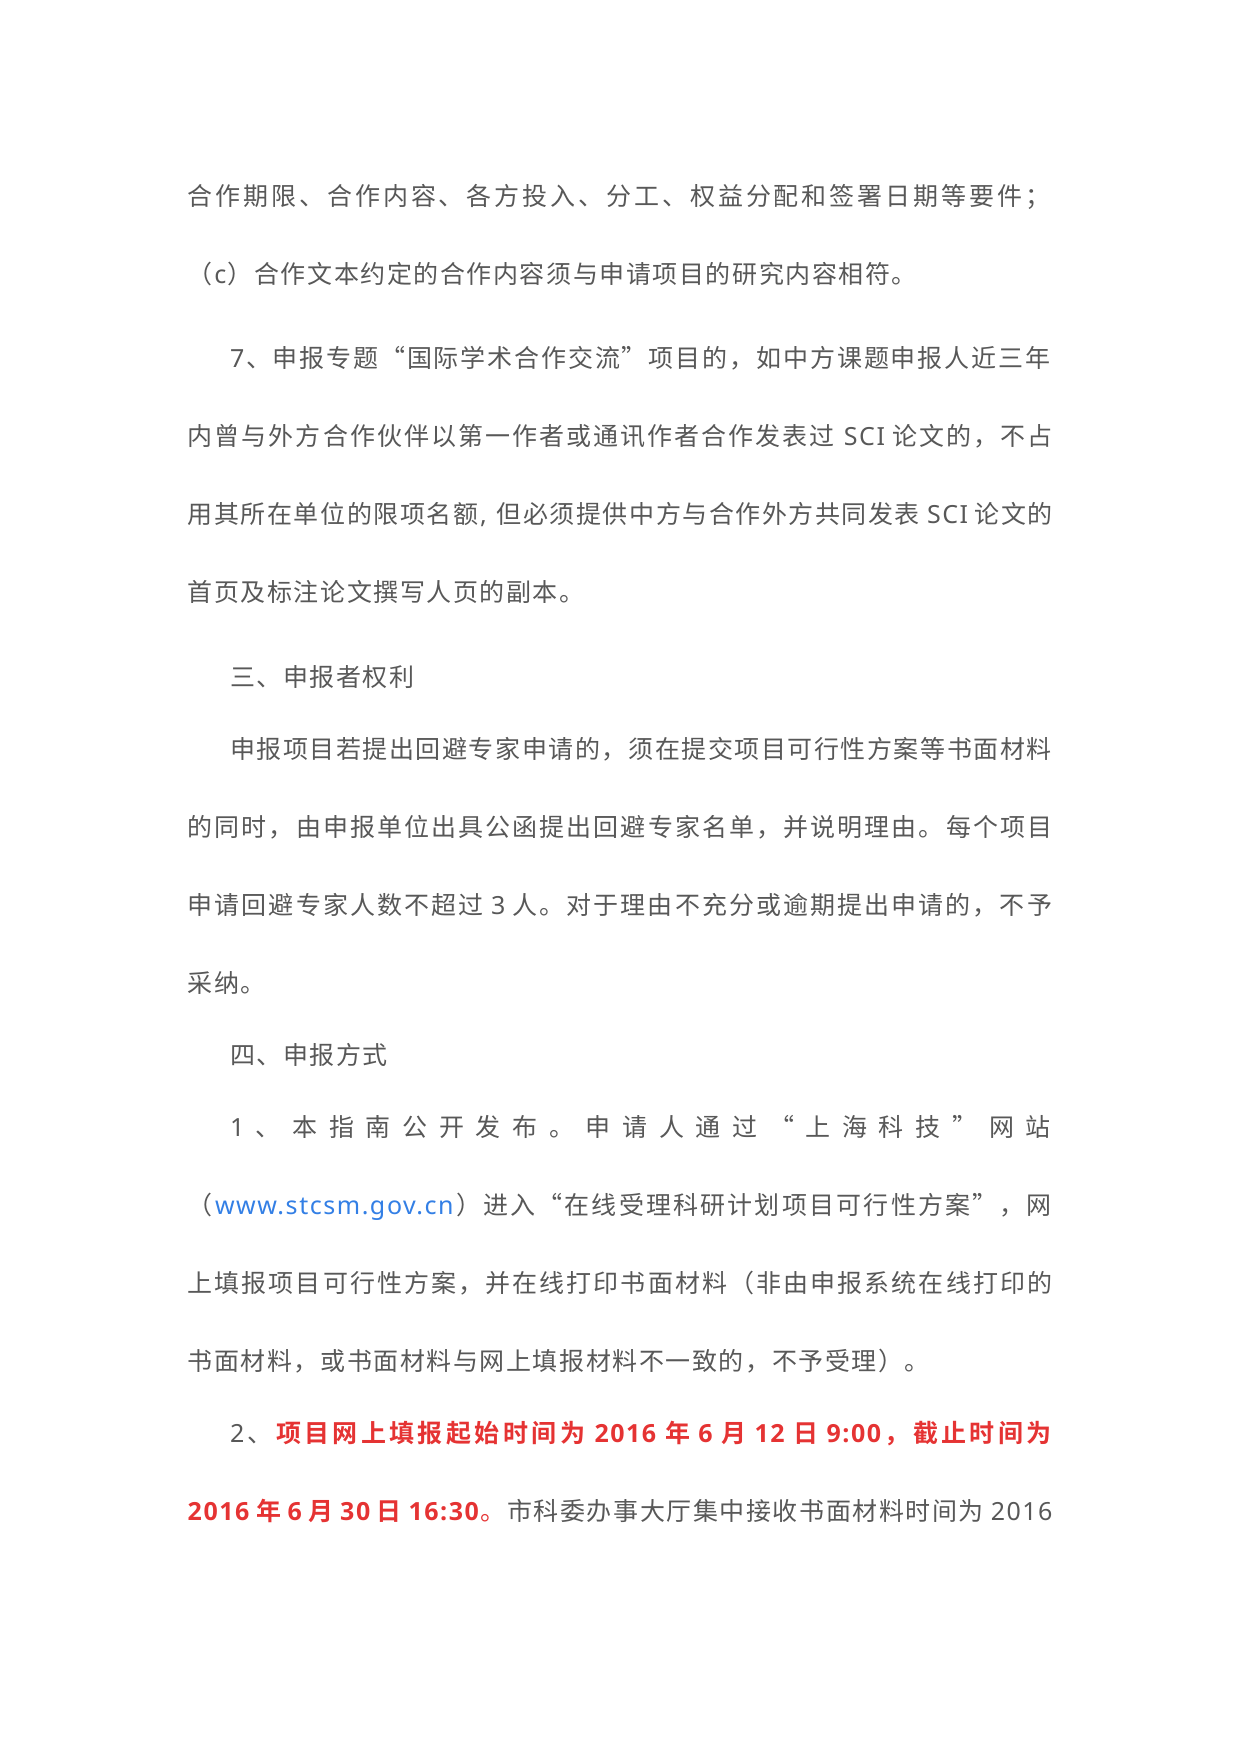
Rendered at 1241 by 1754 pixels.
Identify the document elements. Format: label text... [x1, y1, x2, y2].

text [187, 1399, 1053, 1542]
text 申报项目若提出回避专家申请的，须在提交项目可行性方案等书面材料的同时，由申报单位出具公函提出回避专家名单，并说明理由。每个项目申请回避专家人数不超过3人。对于理由不充分或逾期提出申请的，不予采纳。 [187, 715, 1053, 1014]
text 7、申报专题“国际学术合作交流”项目的，如中方课题申报人近三年内曾与外方合作伙伴以第一作者或通讯作者合作发表过SCI论文的，不占用其所在单位的限项名额, 但必须提供中方与合作外方共同发表SCI论文的首页及标注论文撰写人页的副本。 [187, 324, 1053, 623]
text 1、本指南公开发布。申请人通过“上海科技”网站（www.stcsm.gov.cn）进入“在线受理科研计划项目可行性方案”，网上填报项目可行性方案，并在线打印书面材料（非由申报系统在线打印的书面材料，或书面材料与网上填报材料不一致的，不予受理）。 [187, 1093, 1053, 1392]
text 三、申报者权利 [187, 643, 1053, 708]
text 四、申报方式 [187, 1021, 1053, 1086]
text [187, 162, 1053, 305]
